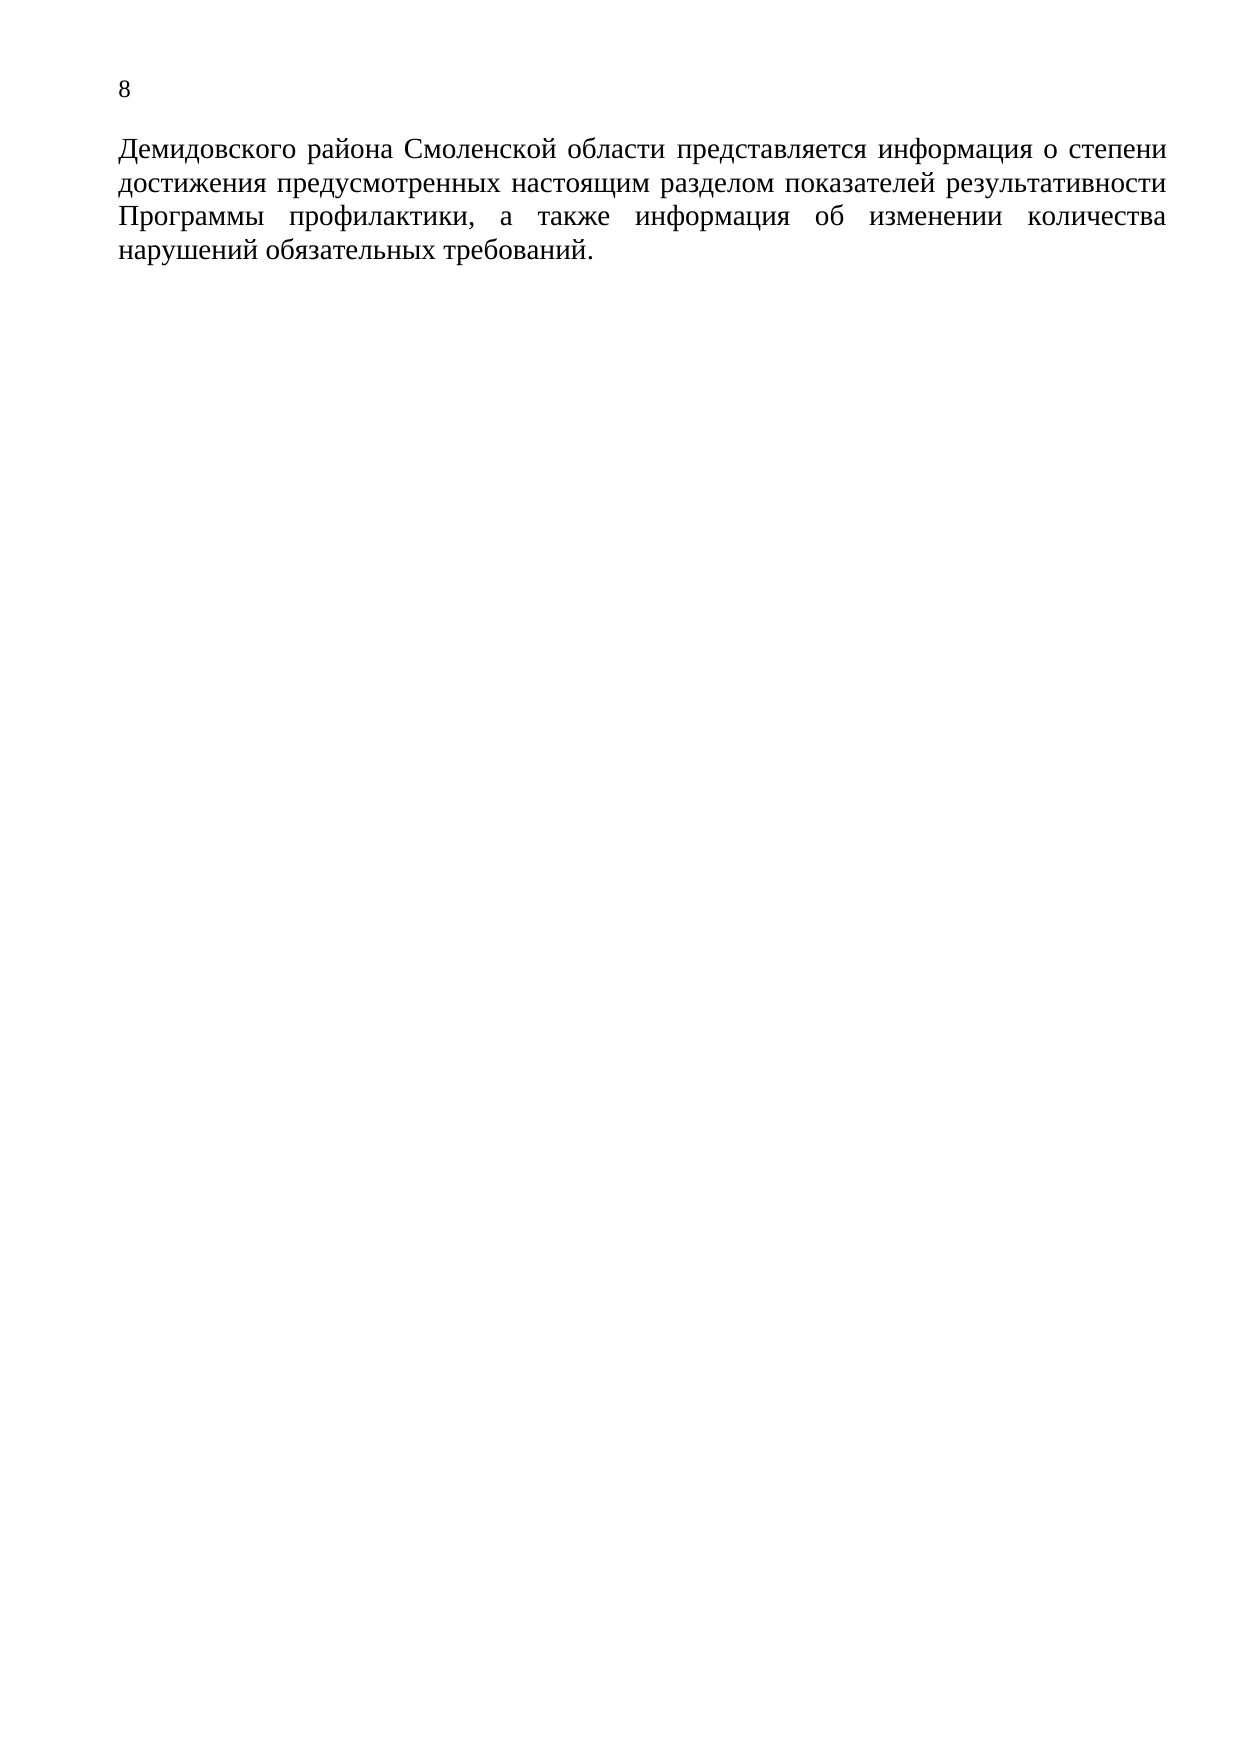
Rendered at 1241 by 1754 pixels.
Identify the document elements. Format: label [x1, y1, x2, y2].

text [118, 131, 1167, 265]
